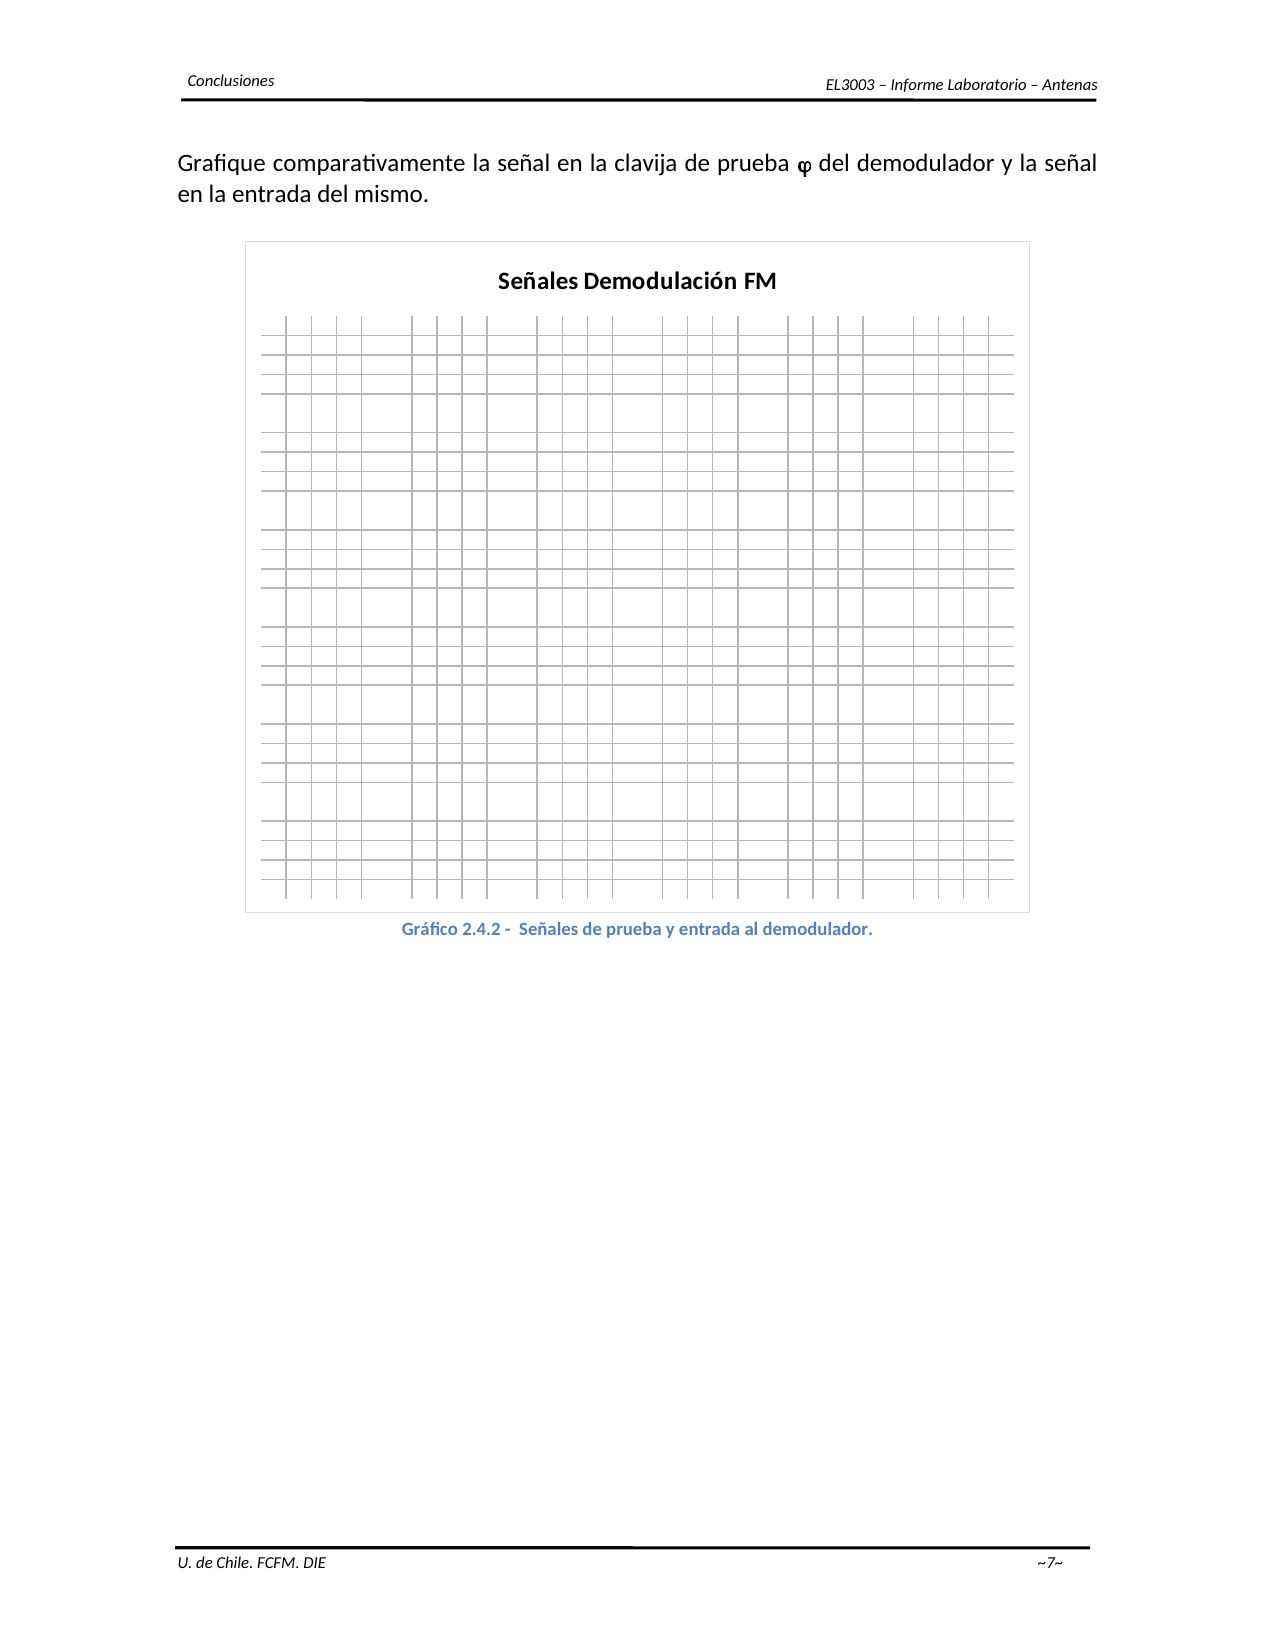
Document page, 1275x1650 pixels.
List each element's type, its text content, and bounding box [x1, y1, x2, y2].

text Grafique comparativamente la señal en la clavija de prueba del demodulador y la señal en la entrada del mismo. [177, 148, 1098, 209]
text Gráfico 2.4.2 - Señales de prueba y entrada al demodulador. [177, 917, 1098, 940]
